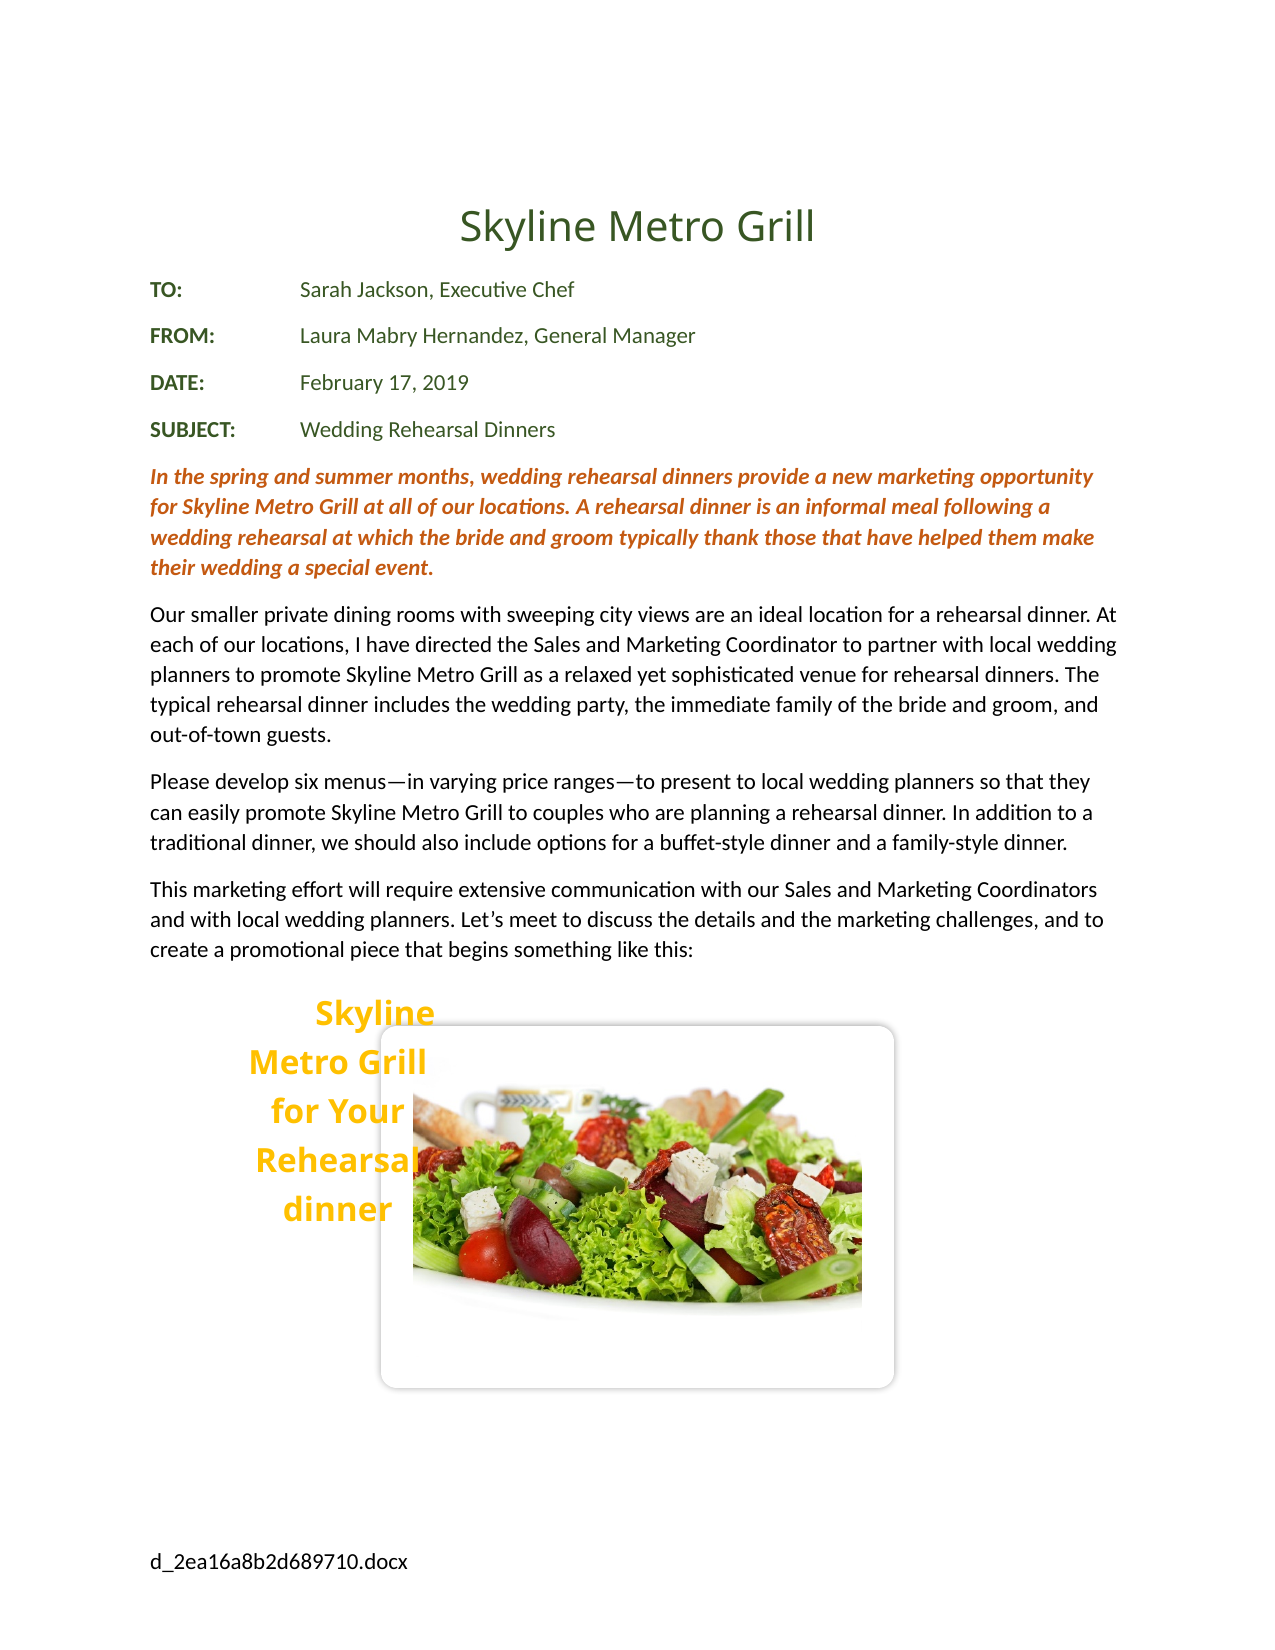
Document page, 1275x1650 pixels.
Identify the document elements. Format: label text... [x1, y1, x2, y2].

text Skyline Metro Grill [150, 197, 1125, 254]
text FROM: Laura Mabry Hernandez, General Manager [150, 322, 1125, 350]
text SUBJECT: Wedding Rehearsal Dinners [150, 415, 1125, 443]
text In the spring and summer months, wedding rehearsal dinners provide a new marketing opportunity for Skyline Metro Grill at all of our locations. A rehearsal dinner is an informal meal following a wedding rehearsal at which the bride and groom typically thank those that have helped them make their wedding a special event. [150, 462, 1125, 581]
text This marketing effort will require extensive communication with our Sales and Marketing Coordinators and with local wedding planners. Let’s meet to discuss the details and the marketing challenges, and to create a promotional piece that begins something like this: [150, 875, 1125, 963]
text TO: Sarah Jackson, Executive Chef [150, 275, 1125, 303]
picture [413, 1057, 862, 1357]
text Please develop six menus—in varying price ranges—to present to local wedding planners so that they can easily promote Skyline Metro Grill to couples who are planning a rehearsal dinner. In addition to a traditional dinner, we should also include options for a buffet-style dinner and a family-style dinner. [150, 767, 1125, 856]
text DATE: February 17, 2019 [150, 368, 1125, 397]
text Our smaller private dining rooms with sweeping city views are an ideal location for a rehearsal dinner. At each of our locations, I have directed the Sales and Marketing Coordinator to partner with local wedding planners to promote Skyline Metro Grill as a relaxed yet sophisticated venue for rehearsal dinners. The typical rehearsal dinner includes the wedding party, the immediate family of the bride and groom, and out-of-town guests. [150, 600, 1125, 749]
